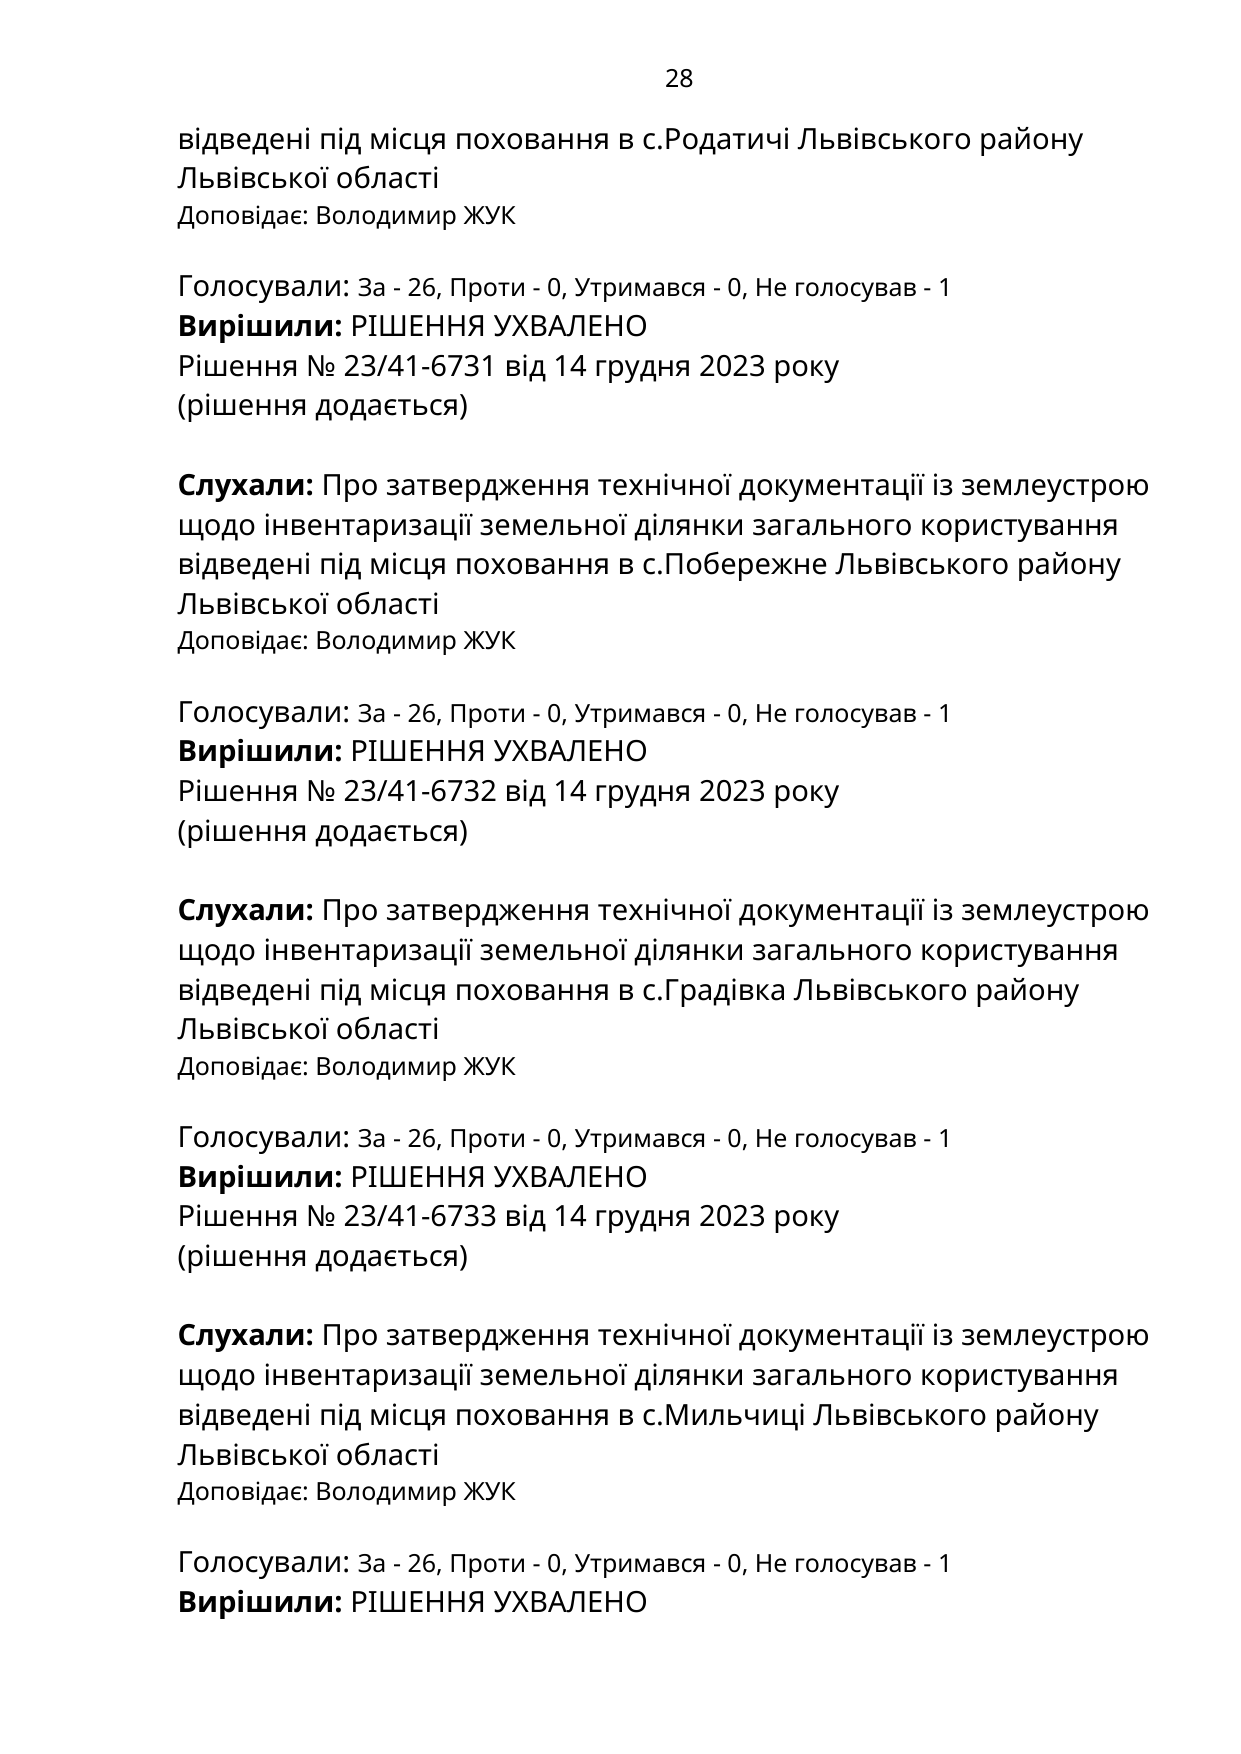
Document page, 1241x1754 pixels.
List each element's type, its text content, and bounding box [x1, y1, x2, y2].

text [177, 118, 1181, 197]
text (рішення додається) [177, 810, 1181, 850]
text Доповідає: Володимир ЖУК [177, 623, 1181, 657]
text (рішення додається) [177, 385, 1181, 424]
text Рішення № 23/41-6732 від 14 грудня 2023 року [177, 770, 1181, 810]
text Голосували: За - 26, Проти - 0, Утримався - 0, Не голосував - 1 [177, 266, 1181, 305]
text (рішення додається) [177, 1235, 1181, 1275]
text Рішення № 23/41-6733 від 14 грудня 2023 року [177, 1196, 1181, 1235]
text Голосували: За - 26, Проти - 0, Утримався - 0, Не голосував - 1 [177, 691, 1181, 731]
text Слухали: Про затвердження технічної документації із землеустрою щодо інвентаризації земельної ділянки загального користування відведені під місця поховання в с.Мильчиці Львівського району Львівської області [177, 1315, 1181, 1473]
text Доповідає: Володимир ЖУК [177, 1048, 1181, 1082]
text Голосували: За - 26, Проти - 0, Утримався - 0, Не голосував - 1 [177, 1116, 1181, 1156]
text Слухали: Про затвердження технічної документації із землеустрою щодо інвентаризації земельної ділянки загального користування відведені під місця поховання в с.Побережне Львівського району Львівської області [177, 464, 1181, 623]
text Рішення № 23/41-6731 від 14 грудня 2023 року [177, 345, 1181, 385]
text Слухали: Про затвердження технічної документації із землеустрою щодо інвентаризації земельної ділянки загального користування відведені під місця поховання в с.Градівка Львівського району Львівської області [177, 889, 1181, 1048]
text Вирішили: РІШЕННЯ УХВАЛЕНО [177, 731, 1181, 770]
text Вирішили: РІШЕННЯ УХВАЛЕНО [177, 1156, 1181, 1196]
text Голосували: За - 26, Проти - 0, Утримався - 0, Не голосував - 1 [177, 1542, 1181, 1581]
text Вирішили: РІШЕННЯ УХВАЛЕНО [177, 1581, 1181, 1621]
text Вирішили: РІШЕННЯ УХВАЛЕНО [177, 305, 1181, 345]
text Доповідає: Володимир ЖУК [177, 1473, 1181, 1507]
text Доповідає: Володимир ЖУК [177, 197, 1181, 232]
